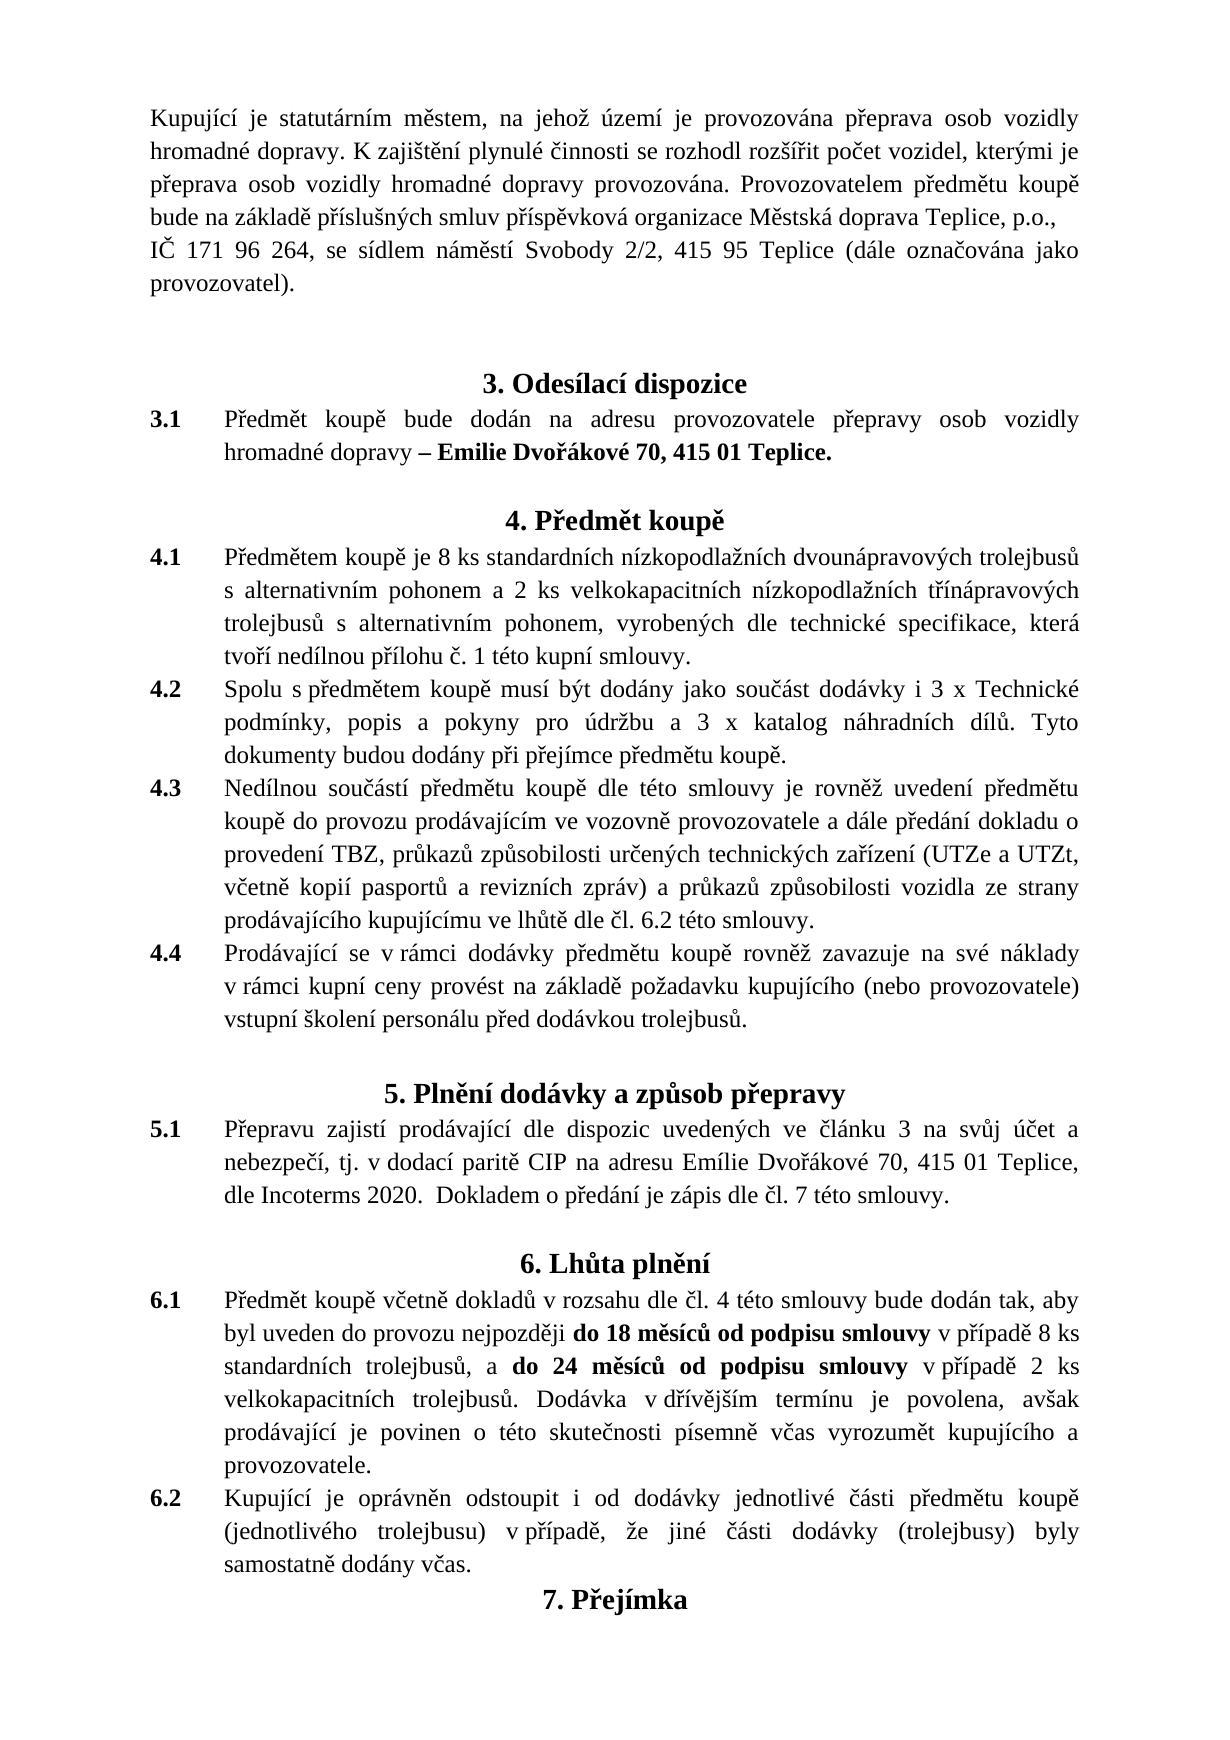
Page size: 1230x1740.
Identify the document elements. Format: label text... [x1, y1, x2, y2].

text 4. Předmět koupě [150, 503, 1080, 537]
text 4.1 Předmětem koupě je 8 ks standardních nízkopodlažních dvounápravových trolejbusů s alternativním pohonem a 2 ks velkokapacitních nízkopodlažních třínápravových trolejbusů s alternativním pohonem, vyrobených dle technické specifikace, která tvoří nedílnou přílohu č. 1 této kupní smlouvy. [150, 542, 1080, 670]
text 6.1 Předmět koupě včetně dokladů v rozsahu dle čl. 4 této smlouvy bude dodán tak, aby byl uveden do provozu nejpozději do 18 měsíců od podpisu smlouvy v případě 8 ks standardních trolejbusů, a do 24 měsíců od podpisu smlouvy v případě 2 ks velkokapacitních trolejbusů. Dodávka v dřívějším termínu je povolena, avšak prodávající je povinen o této skutečnosti písemně včas vyrozumět kupujícího a provozovatele. [150, 1285, 1080, 1479]
text 6.2 Kupující je oprávněn odstoupit i od dodávky jednotlivé části předmětu koupě (jednotlivého trolejbusu) v případě, že jiné části dodávky (trolejbusy) byly samostatně dodány včas. [150, 1483, 1080, 1578]
text 4.3 Nedílnou součástí předmětu koupě dle této smlouvy je rovněž uvedení předmětu koupě do provozu prodávajícím ve vozovně provozovatele a dále předání dokladu o provedení TBZ, průkazů způsobilosti určených technických zařízení (UTZe a UTZt, včetně kopií pasportů a revizních zpráv) a průkazů způsobilosti vozidla ze strany prodávajícího kupujícímu ve lhůtě dle čl. 6.2 této smlouvy. [150, 773, 1080, 934]
text 3. Odesílací dispozice [150, 366, 1080, 399]
text 5.1 Přepravu zajistí prodávající dle dispozic uvedených ve článku 3 na svůj účet a nebezpečí, tj. v dodací paritě CIP na adresu Emílie Dvořákové 70, 415 01 Teplice, dle Incoterms 2020. Dokladem o předání je zápis dle čl. 7 této smlouvy. [150, 1114, 1080, 1209]
text 3.1 Předmět koupě bude dodán na adresu provozovatele přepravy osob vozidly hromadné dopravy – Emilie Dvořákové 70, 415 01 Teplice. [150, 404, 1080, 466]
text 6. Lhůta plnění [150, 1246, 1080, 1280]
text Kupující je statutárním městem, na jehož území je provozována přeprava osob vozidly hromadné dopravy. K zajištění plynulé činnosti se rozhodl rozšířit počet vozidel, kterými je přeprava osob vozidly hromadné dopravy provozována. Provozovatelem předmětu koupě bude na základě příslušných smluv příspěvková organizace Městská doprava Teplice, p.o., IČ 171 96 264, se sídlem náměstí Svobody 2/2, 415 95 Teplice (dále označována jako provozovatel). [150, 103, 1080, 297]
text 5. Plnění dodávky a způsob přepravy [150, 1076, 1080, 1109]
text 4.2 Spolu s předmětem koupě musí být dodány jako součást dodávky i 3 x Technické podmínky, popis a pokyny pro údržbu a 3 x katalog náhradních dílů. Tyto dokumenty budou dodány při přejímce předmětu koupě. [150, 674, 1080, 769]
text 4.4 Prodávající se v rámci dodávky předmětu koupě rovněž zavazuje na své náklady v rámci kupní ceny provést na základě požadavku kupujícího (nebo provozovatele) vstupní školení personálu před dodávkou trolejbusů. [150, 938, 1080, 1033]
text 7. Přejímka [150, 1582, 1080, 1616]
